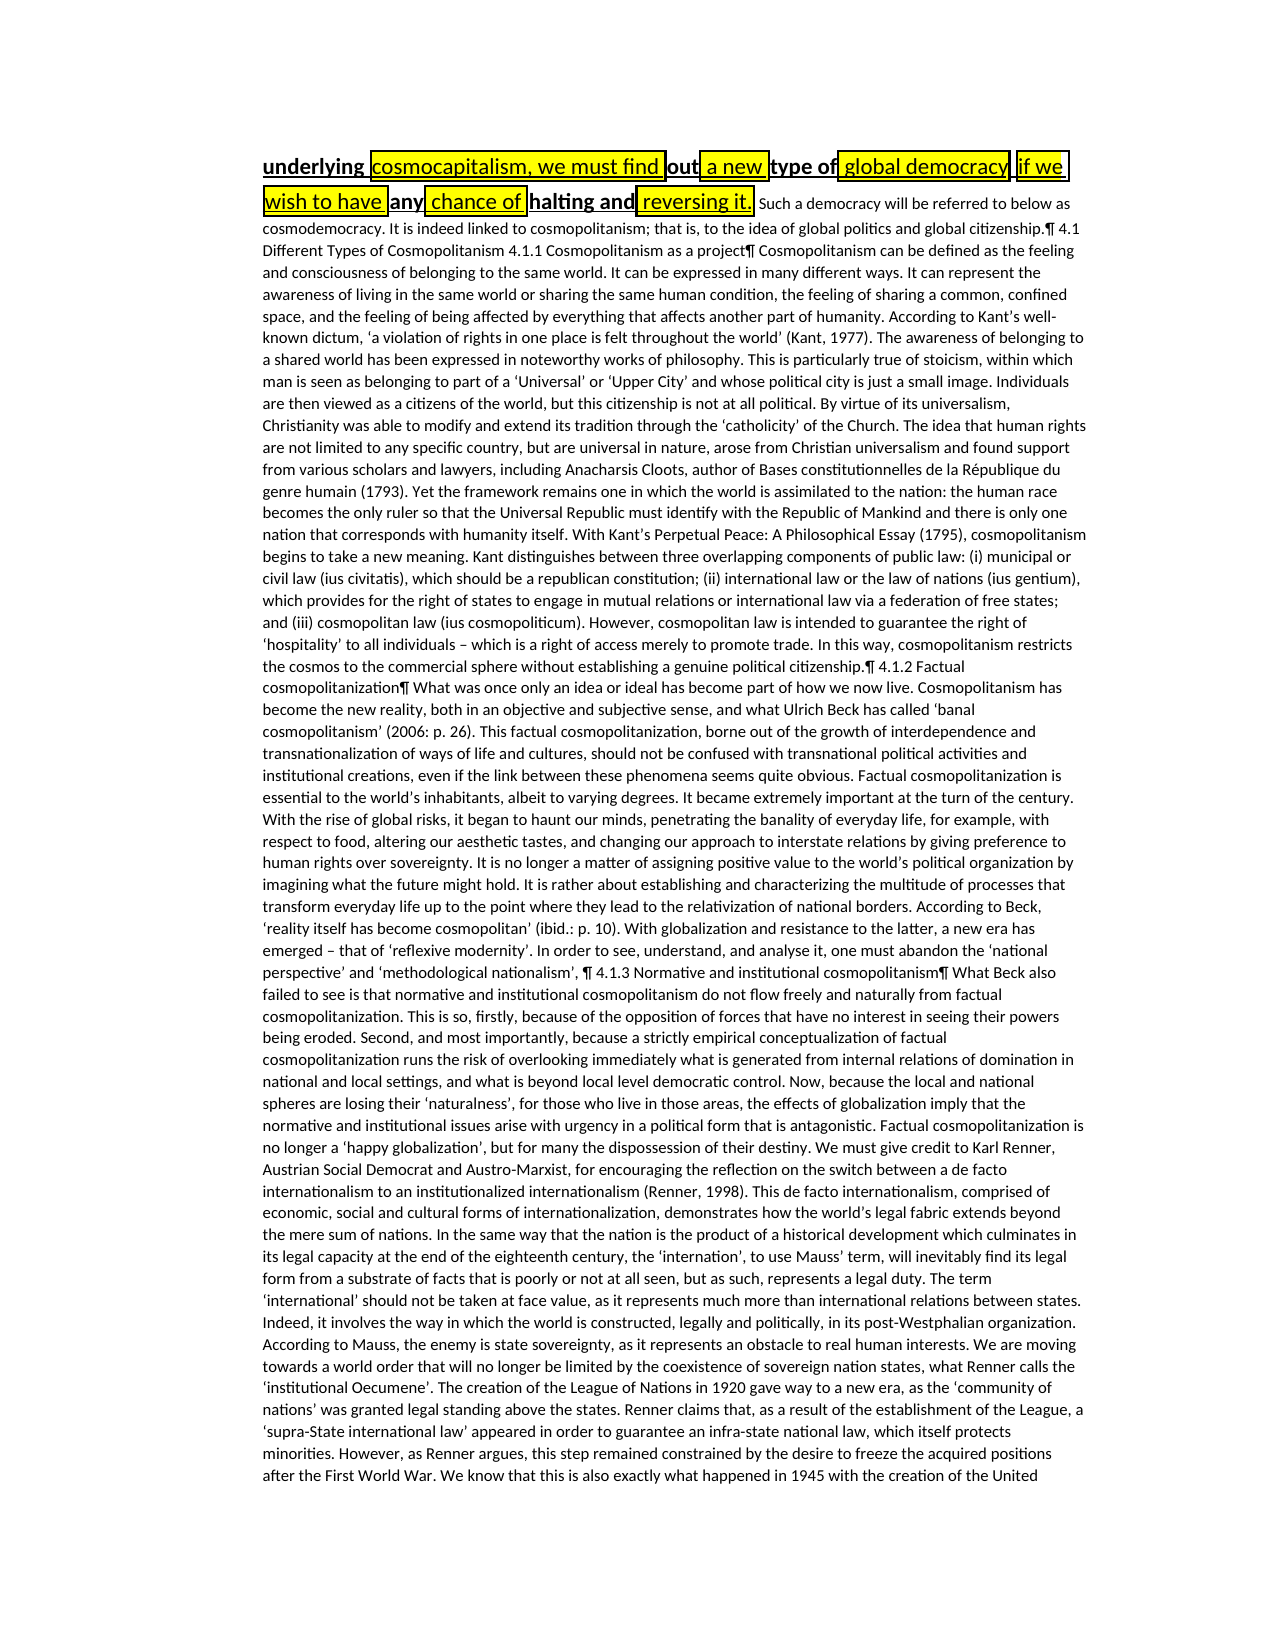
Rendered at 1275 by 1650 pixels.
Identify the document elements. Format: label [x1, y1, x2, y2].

text [262, 150, 1087, 1486]
